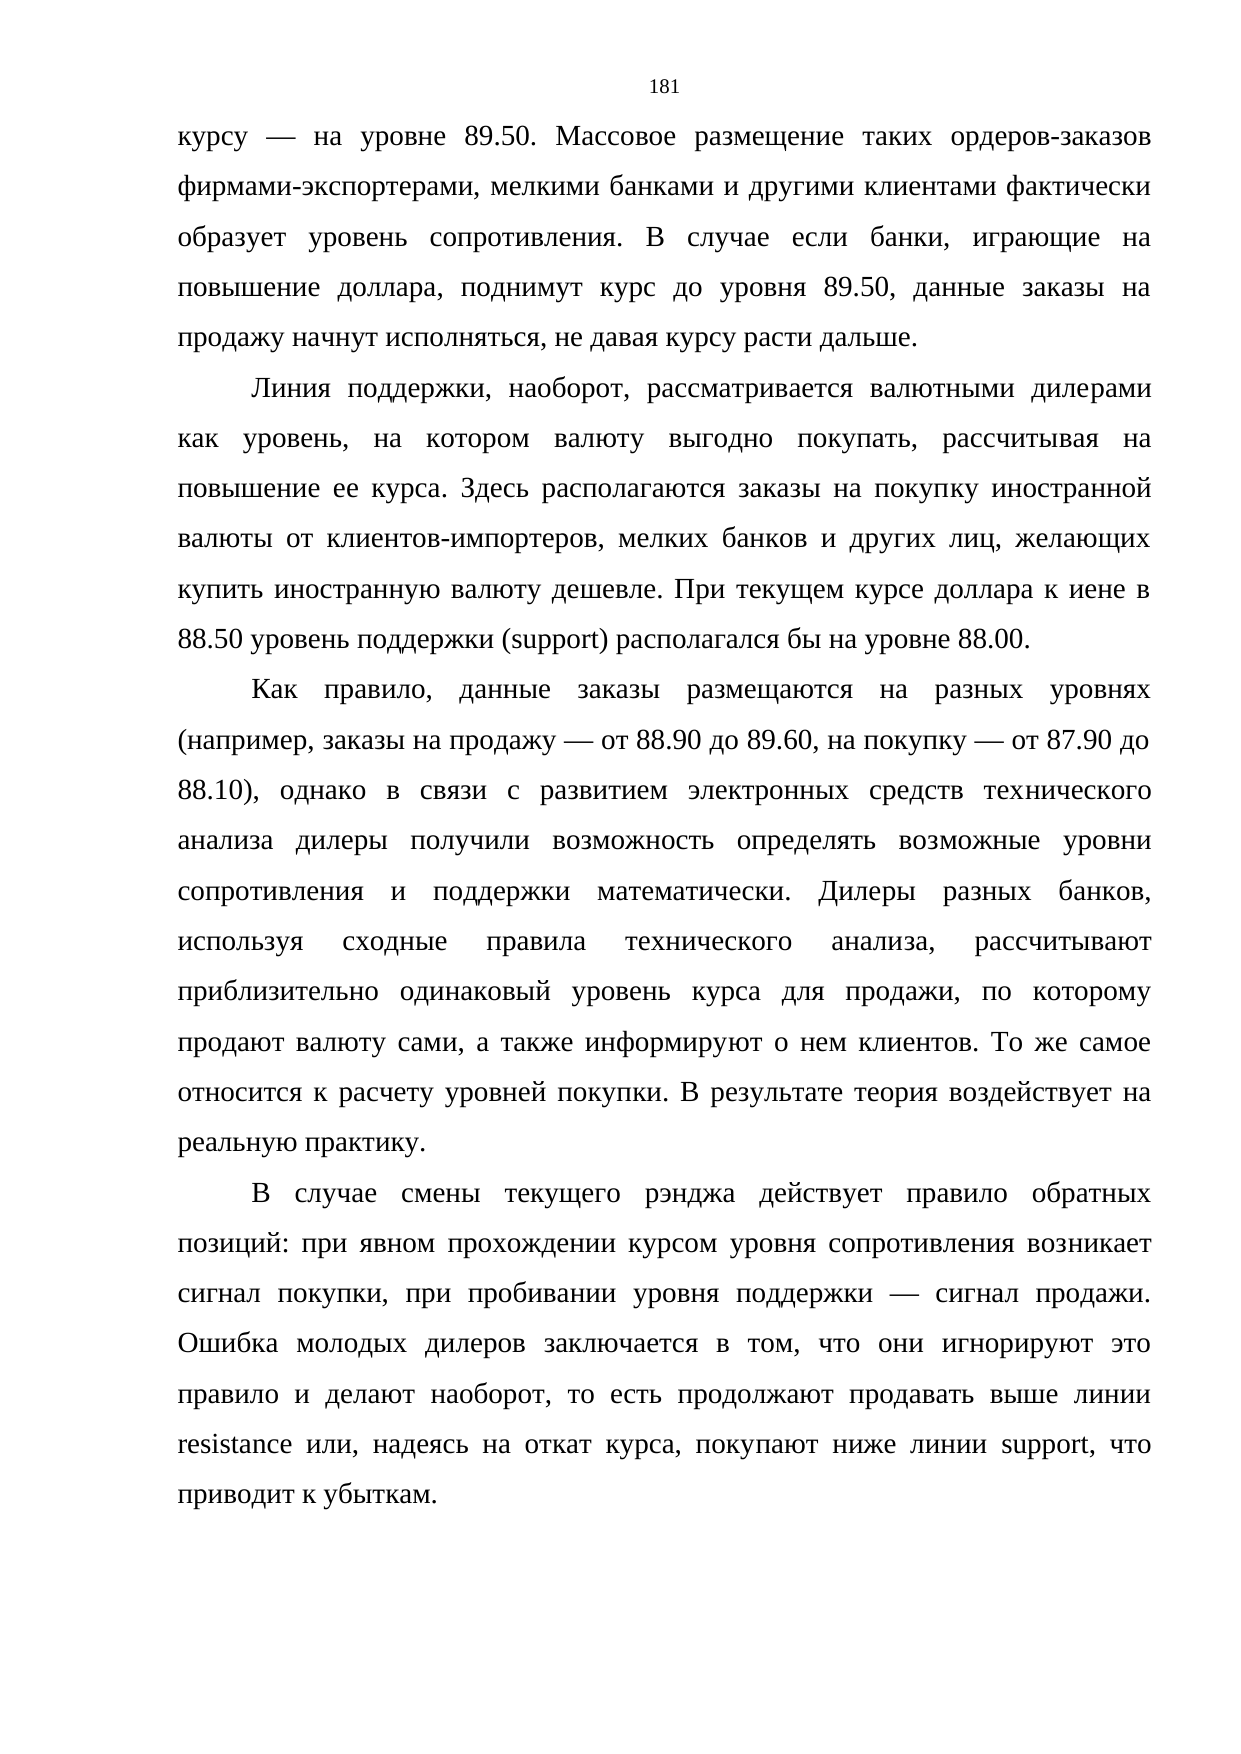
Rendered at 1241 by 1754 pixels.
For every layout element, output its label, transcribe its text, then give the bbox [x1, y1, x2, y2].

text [177, 118, 1152, 353]
text В случае смены текущего рэнджа действует правило обратных позиций: при явном прохождении курсом уровня сопротивления возникает сигнал покупки, при пробивании уровня поддержки — сигнал продажи. Ошибка молодых дилеров заключается в том, что они игнорируют это правило и делают наоборот, то есть продолжают продавать выше линии resistance или, надеясь на откат курса, покупают ниже линии support, что приводит к убыткам. [177, 1175, 1152, 1510]
text Линия поддержки, наоборот, рассматривается валютными дилерами как уровень, на котором валюту выгодно покупать, рассчитывая на повышение ее курса. Здесь располагаются заказы на покупку иностранной валюты от клиентов-импортеров, мелких банков и других лиц, желающих купить иностранную валюту дешевле. При текущем курсе доллара к иене в 88.50 уровень поддержки (support) располагался бы на уровне 88.00. [177, 370, 1152, 655]
text Как правило, данные заказы размещаются на разных уровнях (например, заказы на продажу — от 88.90 до 89.60, на покупку — от 87.90 до 88.10), однако в связи с развитием электронных средств технического анализа дилеры получили возможность определять возможные уровни сопротивления и поддержки математически. Дилеры разных банков, используя сходные правила технического анализа, рассчитывают приблизительно одинаковый уровень курса для продажи, по которому продают валюту сами, а также информируют о нем клиентов. То же самое относится к расчету уровней покупки. В результате теория воздействует на реальную практику. [177, 672, 1152, 1158]
